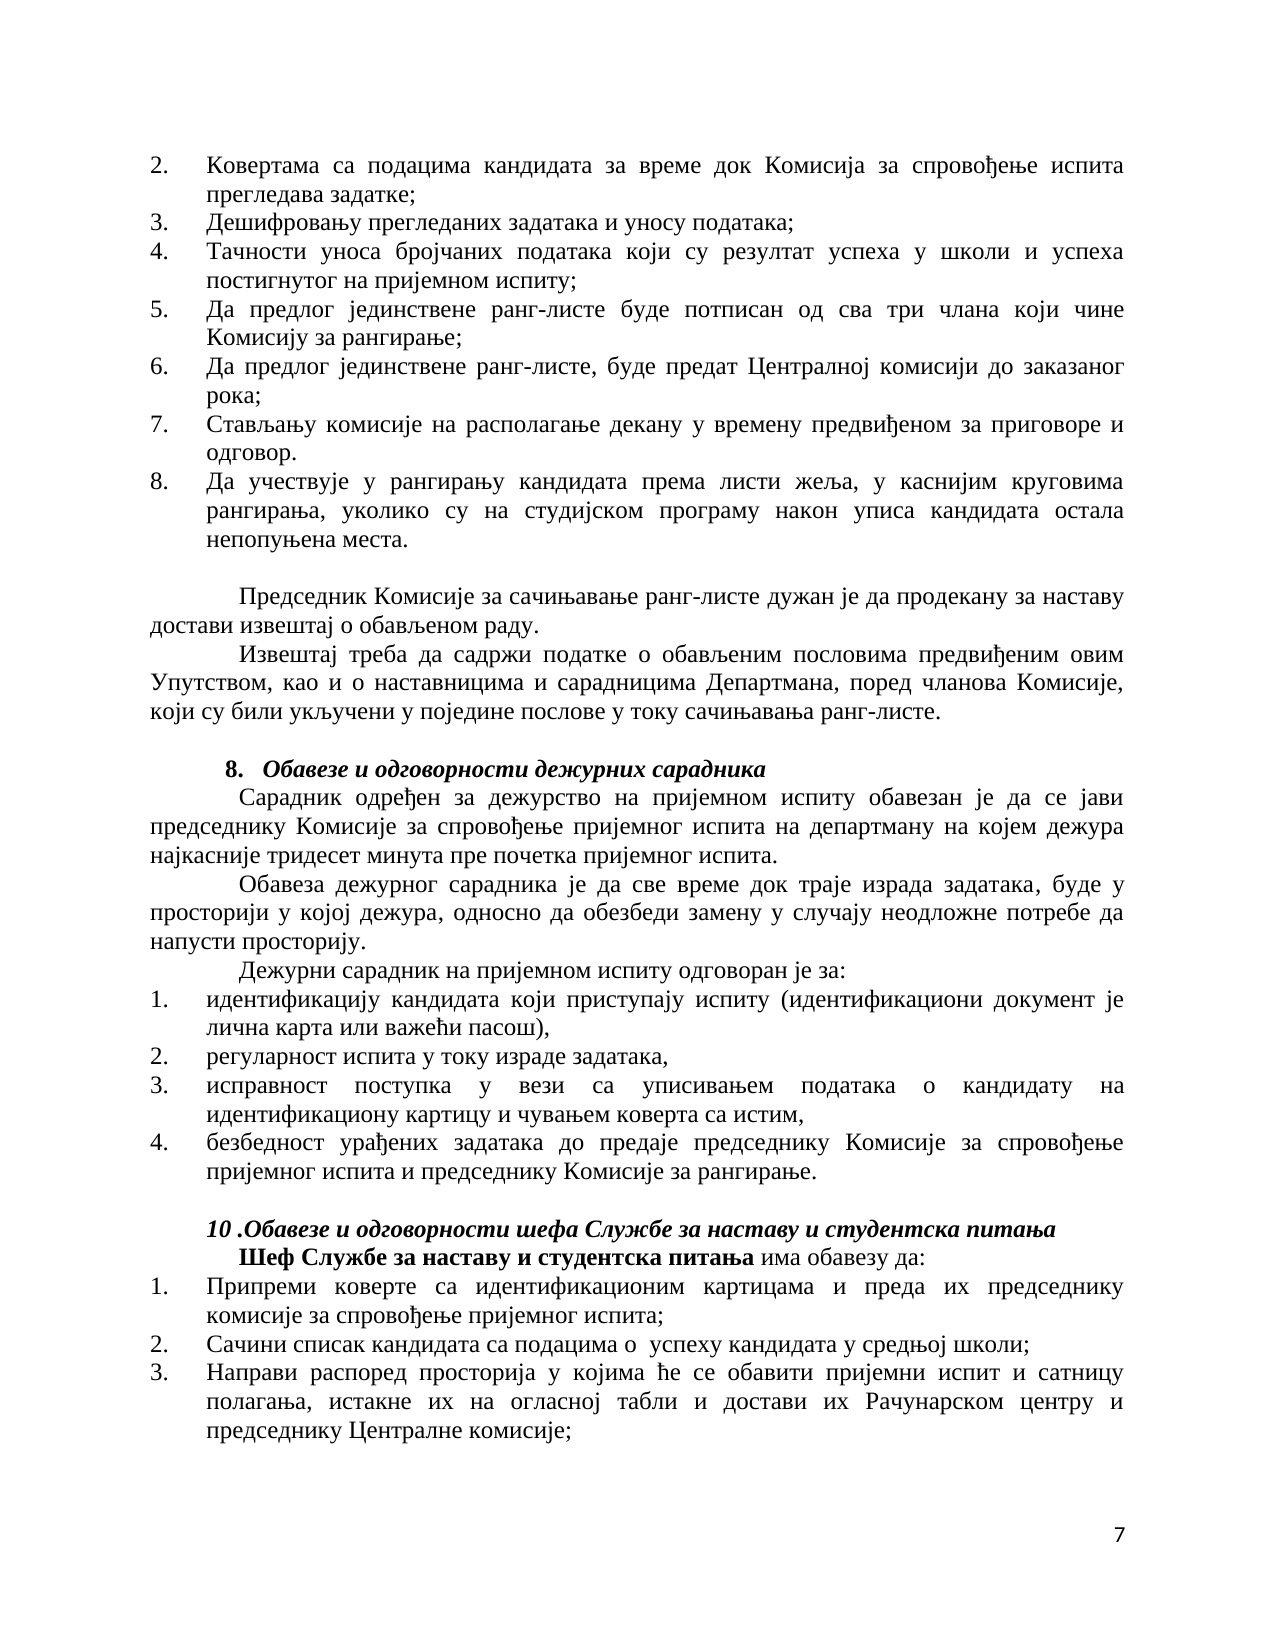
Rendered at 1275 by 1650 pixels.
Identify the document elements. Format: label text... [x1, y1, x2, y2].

text Шеф Службе за наставу и студентска питања има обавезу да: [150, 1242, 1125, 1271]
list идентификацију кандидата који приступају испиту (идентификациони документ је лична карта или важећи пасош), [150, 984, 1125, 1041]
list Ковертама са подацима кандидата за време док Комисија за спровођење испита прегледава задатке; [150, 150, 1125, 207]
list Дешифровању прегледаних задатака и уносу података; [150, 207, 1125, 236]
list Припреми коверте са идентификационим картицама и преда их председнику комисије за спровођење пријемног испита; [150, 1271, 1125, 1329]
list регуларност испита у току израде задатака, [150, 1041, 1125, 1070]
text 10 .Обавезе и одговорности шефа Службе за наставу и студентска питања [150, 1214, 1125, 1242]
text Сарадник одређен за дежурство на пријемном испиту обавезан је да се јави председнику Комисије за спровођење пријемног испита на департману на којем дежура најкасније тридесет минута пре почетка пријемног испита. [150, 782, 1125, 869]
text Извештај треба да садржи податке о обављеним пословима предвиђеним овим Упутством, као и о наставницима и сарадницима Департмана, поред чланова Комисије, који су били укључени у поједине послове у току сачињавања ранг-листе. [150, 639, 1125, 725]
list Стављању комисије на располагање декану у времену предвиђеном за приговоре и одговор. [150, 409, 1125, 466]
list Да учествује у рангирању кандидата према листи жеља, у каснијим круговима рангирања, уколико су на студијском програму након уписа кандидата остала непопуњена места. [150, 466, 1125, 552]
list Да предлог јединствене ранг-листе буде потписан од сва три члана који чине Комисију за рангирање; [150, 294, 1125, 351]
text Дежурни сарадник на пријемном испиту одговоран је за: [150, 955, 1125, 984]
list Сачини списак кандидата са подацима о успеху кандидата у средњој школи; [150, 1329, 1125, 1357]
list Тачности уноса бројчаних података који су резултат успеха у школи и успеха постигнутог на пријемном испиту; [150, 236, 1125, 294]
list Обавезе и одговорности дежурних сарадника [225, 754, 1125, 782]
text Обавеза дежурног сарадника је да све време док траје израда задатака, буде у просторији у којој дежура, односно да обезбеди замену у случају неодложне потребе да напусти просторију. [150, 869, 1125, 955]
text Председник Комисије за сачињавање ранг-листе дужан је да продекану за наставу достави извештај о обављеном раду. [150, 581, 1125, 639]
list исправност поступка у вези са уписивањем података о кандидату на идентификациону картицу и чувањем коверта са истим, [150, 1070, 1125, 1127]
list безбедност урађених задатака до предаје председнику Комисије за спровођење пријемног испита и председнику Комисије за рангирање. [150, 1127, 1125, 1185]
list Да предлог јединствене ранг-листе, буде предат Централној комисији до заказаног рока; [150, 351, 1125, 409]
list Направи распоред просторија у којима ће се обавити пријемни испит и сатницу полагања, истакне их на огласној табли и достави их Рачунарском центру и председнику Централне комисије; [150, 1357, 1125, 1444]
